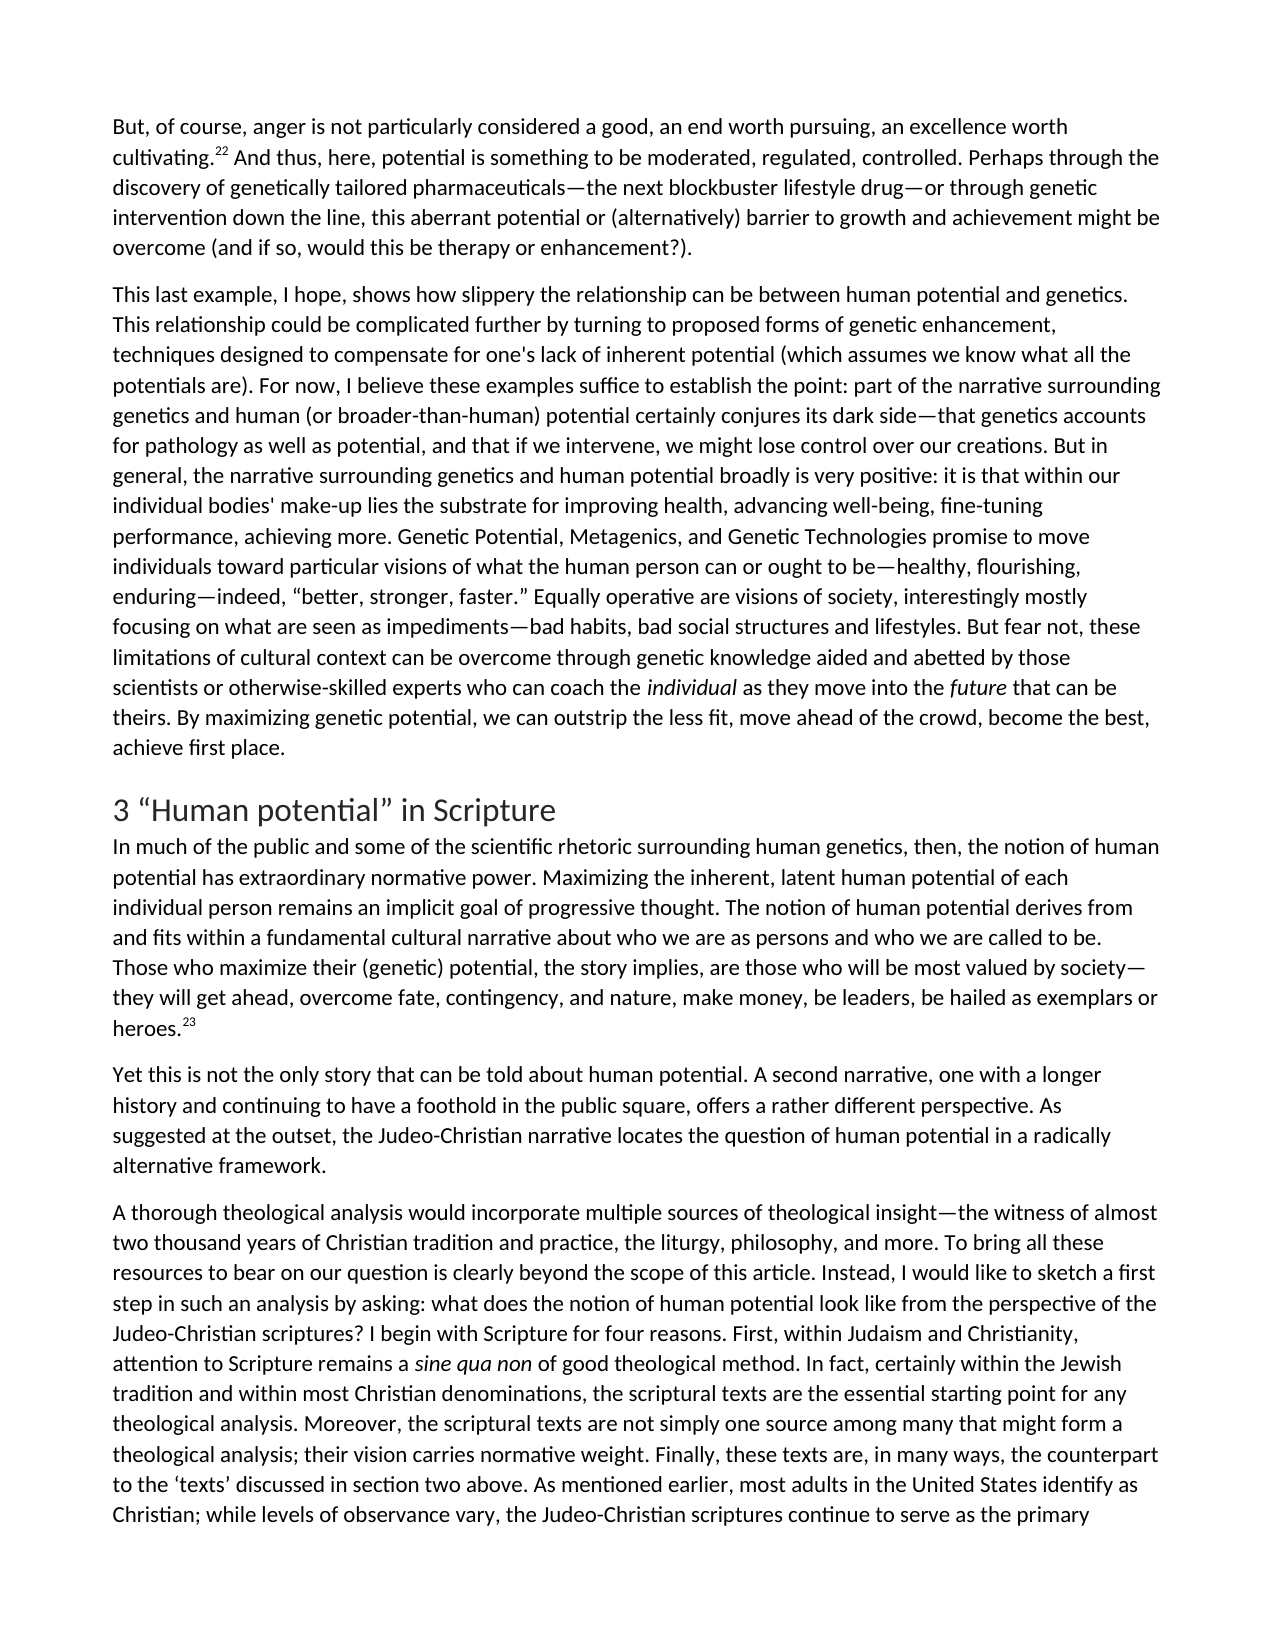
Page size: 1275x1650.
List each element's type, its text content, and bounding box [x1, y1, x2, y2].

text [112, 1198, 1162, 1528]
subtitle 3 “Human potential” in Scripture [112, 788, 1162, 829]
text This last example, I hope, shows how slippery the relationship can be between human potential and genetics. This relationship could be complicated further by turning to proposed forms of genetic enhancement, techniques designed to compensate for one's lack of inherent potential (which assumes we know what all the potentials are). For now, I believe these examples suffice to establish the point: part of the narrative surrounding genetics and human (or broader-than-human) potential certainly conjures its dark side—that genetics accounts for pathology as well as potential, and that if we intervene, we might lose control over our creations. But in general, the narrative surrounding genetics and human potential broadly is very positive: it is that within our individual bodies' make-up lies the substrate for improving health, advancing well-being, fine-tuning performance, achieving more. Genetic Potential, Metagenics, and Genetic Technologies promise to move individuals toward particular visions of what the human person can or ought to be—healthy, flourishing, enduring—indeed, “better, stronger, faster.” Equally operative are visions of society, interestingly mostly focusing on what are seen as impediments—bad habits, bad social structures and lifestyles. But fear not, these limitations of cultural context can be overcome through genetic knowledge aided and abetted by those scientists or otherwise-skilled experts who can coach the individual as they move into the future that can be theirs. By maximizing genetic potential, we can outstrip the less fit, move ahead of the crowd, become the best, achieve first place. [112, 280, 1162, 761]
text In much of the public and some of the scientific rhetoric surrounding human genetics, then, the notion of human potential has extraordinary normative power. Maximizing the inherent, latent human potential of each individual person remains an implicit goal of progressive thought. The notion of human potential derives from and fits within a fundamental cultural narrative about who we are as persons and who we are called to be. Those who maximize their (genetic) potential, the story implies, are those who will be most valued by society—they will get ahead, overcome fate, contingency, and nature, make money, be leaders, be hailed as exemplars or heroes.23 [112, 832, 1162, 1042]
text Yet this is not the only story that can be told about human potential. A second narrative, one with a longer history and continuing to have a foothold in the public square, offers a rather different perspective. As suggested at the outset, the Judeo-Christian narrative locates the question of human potential in a radically alternative framework. [112, 1061, 1162, 1179]
text But, of course, anger is not particularly considered a good, an end worth pursuing, an excellence worth cultivating.22 And thus, here, potential is something to be moderated, regulated, controlled. Perhaps through the discovery of genetically tailored pharmaceuticals—the next blockbuster lifestyle drug—or through genetic intervention down the line, this aberrant potential or (alternatively) barrier to growth and achievement might be overcome (and if so, would this be therapy or enhancement?). [112, 112, 1162, 261]
